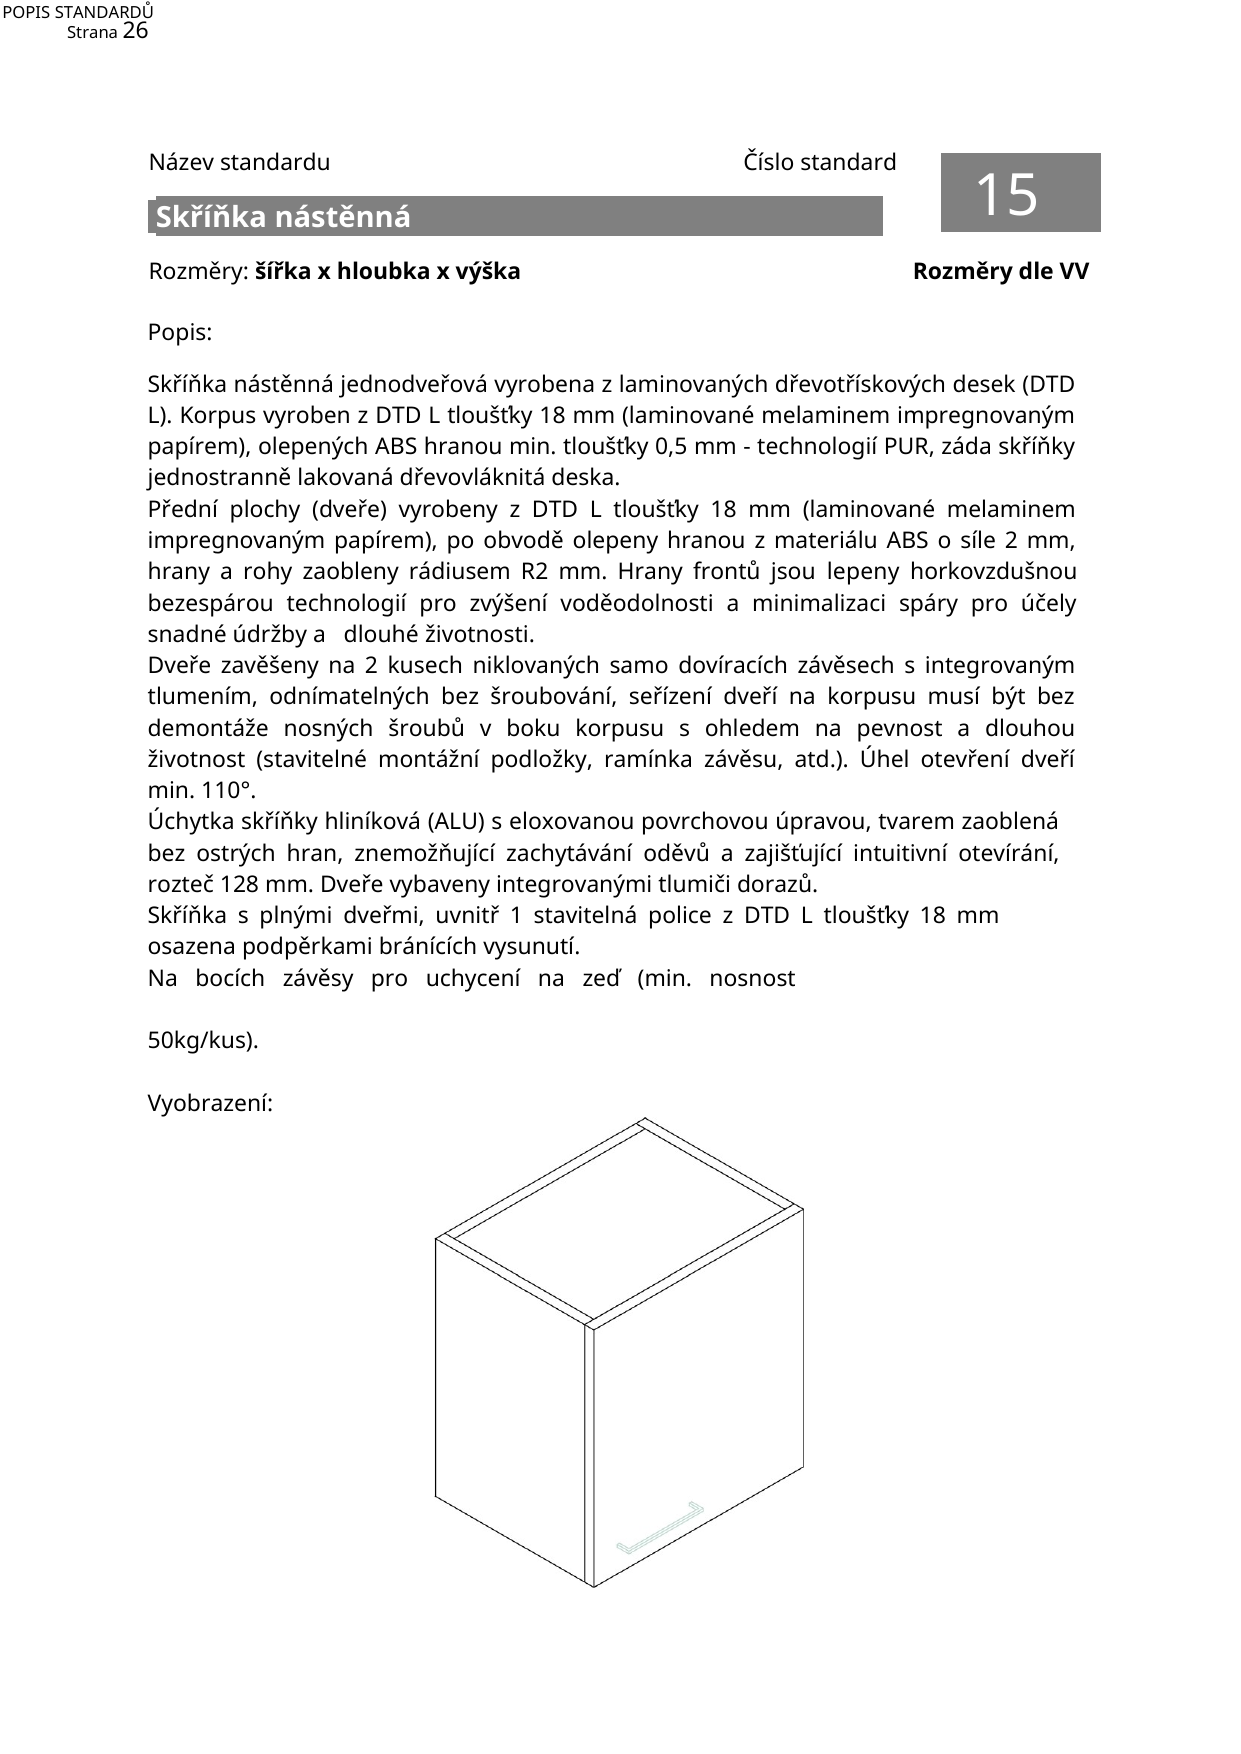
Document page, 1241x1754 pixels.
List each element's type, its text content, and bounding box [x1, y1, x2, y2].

text Skříňka nástěnná jednodveřová vyrobena z laminovaných dřevotřískových desek (DTD L). Korpus vyroben z DTD L tloušťky 18 mm (laminované melaminem impregnovaným papírem), olepených ABS hranou min. tloušťky 0,5 mm - technologií PUR, záda skříňky jednostranně lakovaná dřevovláknitá deska. [147, 368, 1076, 493]
table_header 15 [899, 146, 1115, 247]
table_cell Rozměry dle VV [899, 247, 1115, 287]
text Dveře zavěšeny na 2 kusech niklovaných samo dovíracích závěsech s integrovaným tlumením, odnímatelných bez šroubování, seřízení dveří na korpusu musí být bez demontáže nosných šroubů v boku korpusu s ohledem na pevnost a dlouhou životnost (stavitelné montážní podložky, ramínka závěsu, atd.). Úhel otevření dveří min. 110°. [147, 649, 1076, 805]
table_header Název standardu Číslo standard [128, 146, 899, 185]
text Úchytka skříňky hliníková (ALU) s eloxovanou povrchovou úpravou, tvarem zaoblená bez ostrých hran, znemožňující zachytávání oděvů a zajišťující intuitivní otevírání, rozteč 128 mm. Dveře vybaveny integrovanými tlumiči dorazů. [147, 805, 1060, 899]
text Popis: [147, 316, 1134, 347]
text Přední plochy (dveře) vyrobeny z DTD L tloušťky 18 mm (laminované melaminem impregnovaným papírem), po obvodě olepeny hranou z materiálu ABS o síle 2 mm, hrany a rohy zaobleny rádiusem R2 mm. Hrany frontů jsou lepeny horkovzdušnou bezespárou technologií pro zvýšení voděodolnosti a minimalizaci spáry pro účely snadné údržby a dlouhé životnosti. [147, 493, 1077, 649]
table_cell Rozměry: šířka x hloubka x výška [128, 247, 899, 287]
text Na bocích závěsy pro uchycení na zeď (min. nosnost 50kg/kus). [147, 961, 796, 1055]
text Vyobrazení: [147, 1087, 1134, 1118]
picture [434, 1117, 804, 1588]
table_cell Skříňka nástěnná [128, 185, 899, 247]
text Skříňka s plnými dveřmi, uvnitř 1 stavitelná police z DTD L tloušťky 18 mm osazena podpěrkami bránících vysunutí. [147, 899, 1001, 961]
